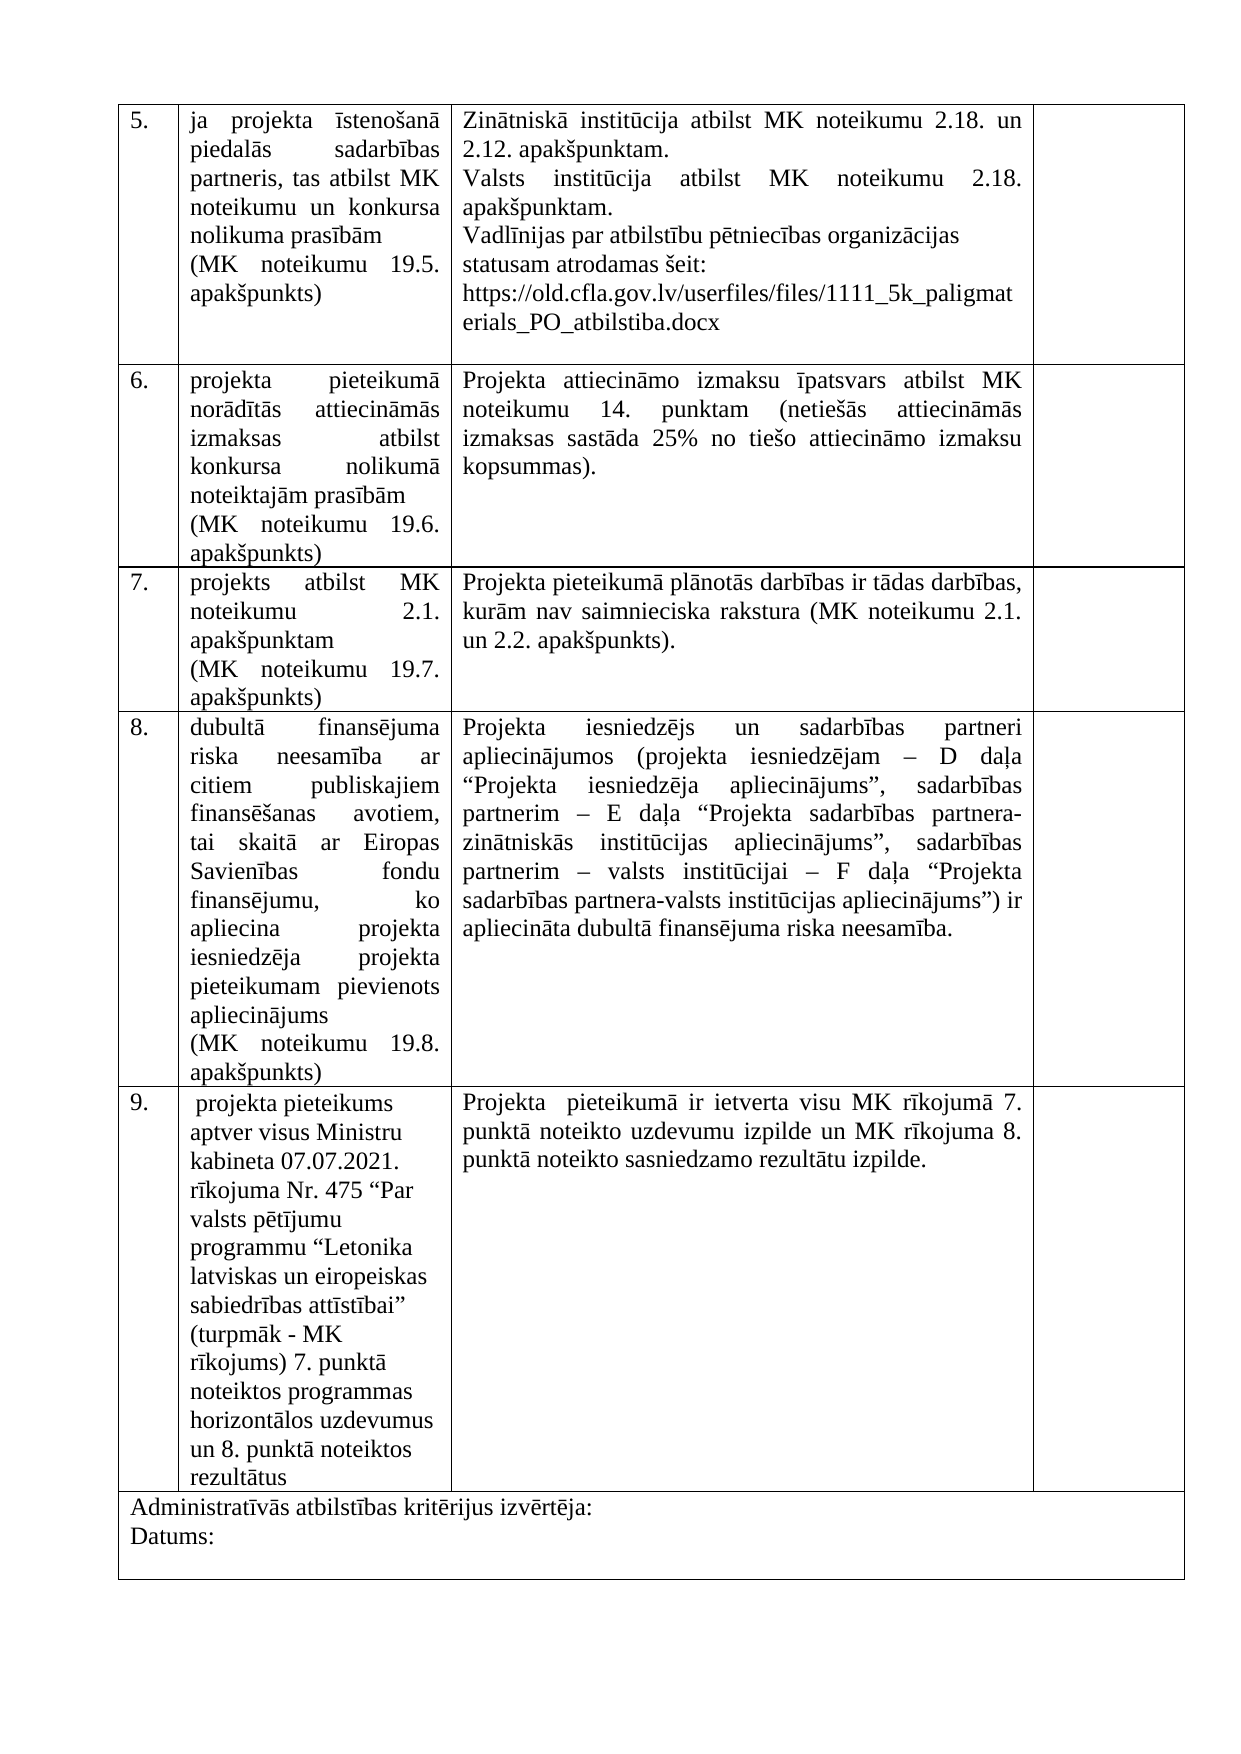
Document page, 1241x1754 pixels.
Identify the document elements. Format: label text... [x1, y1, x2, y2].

table_cell Projekta pieteikumā ir ietverta visu MK rīkojumā 7. punktā noteikto uzdevumu izpilde un MK rīkojuma 8. punktā noteikto sasniedzamo rezultātu izpilde. [452, 1087, 1033, 1491]
table_cell projekta pieteikumā norādītās attiecināmās izmaksas atbilst konkursa nolikumā noteiktajām prasībām (MK noteikumu 19.6. apakšpunkts) [179, 365, 451, 566]
table_cell [1034, 1087, 1184, 1491]
table_cell [1034, 568, 1184, 711]
table_cell 6. [119, 365, 178, 566]
table_cell Projekta pieteikumā plānotās darbības ir tādas darbības, kurām nav saimnieciska rakstura (MK noteikumu 2.1. un 2.2. apakšpunkts). [452, 568, 1033, 711]
table_cell Zinātniskā institūcija atbilst MK noteikumu 2.18. un 2.12. apakšpunktam. Valsts institūcija atbilst MK noteikumu 2.18. apakšpunktam. Vadlīnijas par atbilstību pētniecības organizācijas statusam atrodamas šeit: https://old.cfla.gov.lv/userfiles/files/1111_5k_paligmaterials_PO_atbilstiba.docx [452, 105, 1033, 364]
table_cell 8. [119, 712, 178, 1086]
table_cell [1034, 365, 1184, 566]
table_cell Projekta attiecināmo izmaksu īpatsvars atbilst MK noteikumu 14. punktam (netiešās attiecināmās izmaksas sastāda 25% no tiešo attiecināmo izmaksu kopsummas). [452, 365, 1033, 566]
table_cell 7. [119, 568, 178, 711]
table_cell projekta pieteikums aptver visus Ministru kabineta 07.07.2021. rīkojuma Nr. 475 “Par valsts pētījumu programmu “Letonika latviskas un eiropeiskas sabiedrības attīstībai” (turpmāk - MK rīkojums) 7. punktā noteiktos programmas horizontālos uzdevumus un 8. punktā noteiktos rezultātus [179, 1087, 451, 1491]
table_cell [1034, 105, 1184, 364]
table_cell dubultā finansējuma riska neesamība ar citiem publiskajiem finansēšanas avotiem, tai skaitā ar Eiropas Savienības fondu finansējumu, ko apliecina projekta iesniedzēja projekta pieteikumam pievienots apliecinājums (MK noteikumu 19.8. apakšpunkts) [179, 712, 451, 1086]
table_cell projekts atbilst MK noteikumu 2.1. apakšpunktam (MK noteikumu 19.7. apakšpunkts) [179, 568, 451, 711]
table_cell 9. [119, 1087, 178, 1491]
table_cell Administratīvās atbilstības kritērijus izvērtēja: Datums: [119, 1492, 1184, 1578]
table_cell ja projekta īstenošanā piedalās sadarbības partneris, tas atbilst MK noteikumu un konkursa nolikuma prasībām (MK noteikumu 19.5. apakšpunkts) [179, 105, 451, 364]
table_cell [1034, 712, 1184, 1086]
table_cell Projekta iesniedzējs un sadarbības partneri apliecinājumos (projekta iesniedzējam – D daļa “Projekta iesniedzēja apliecinājums”, sadarbības partnerim – E daļa “Projekta sadarbības partnera-zinātniskās institūcijas apliecinājums”, sadarbības partnerim – valsts institūcijai – F daļa “Projekta sadarbības partnera-valsts institūcijas apliecinājums”) ir apliecināta dubultā finansējuma riska neesamība. [452, 712, 1033, 1086]
table_cell 5. [119, 105, 178, 364]
